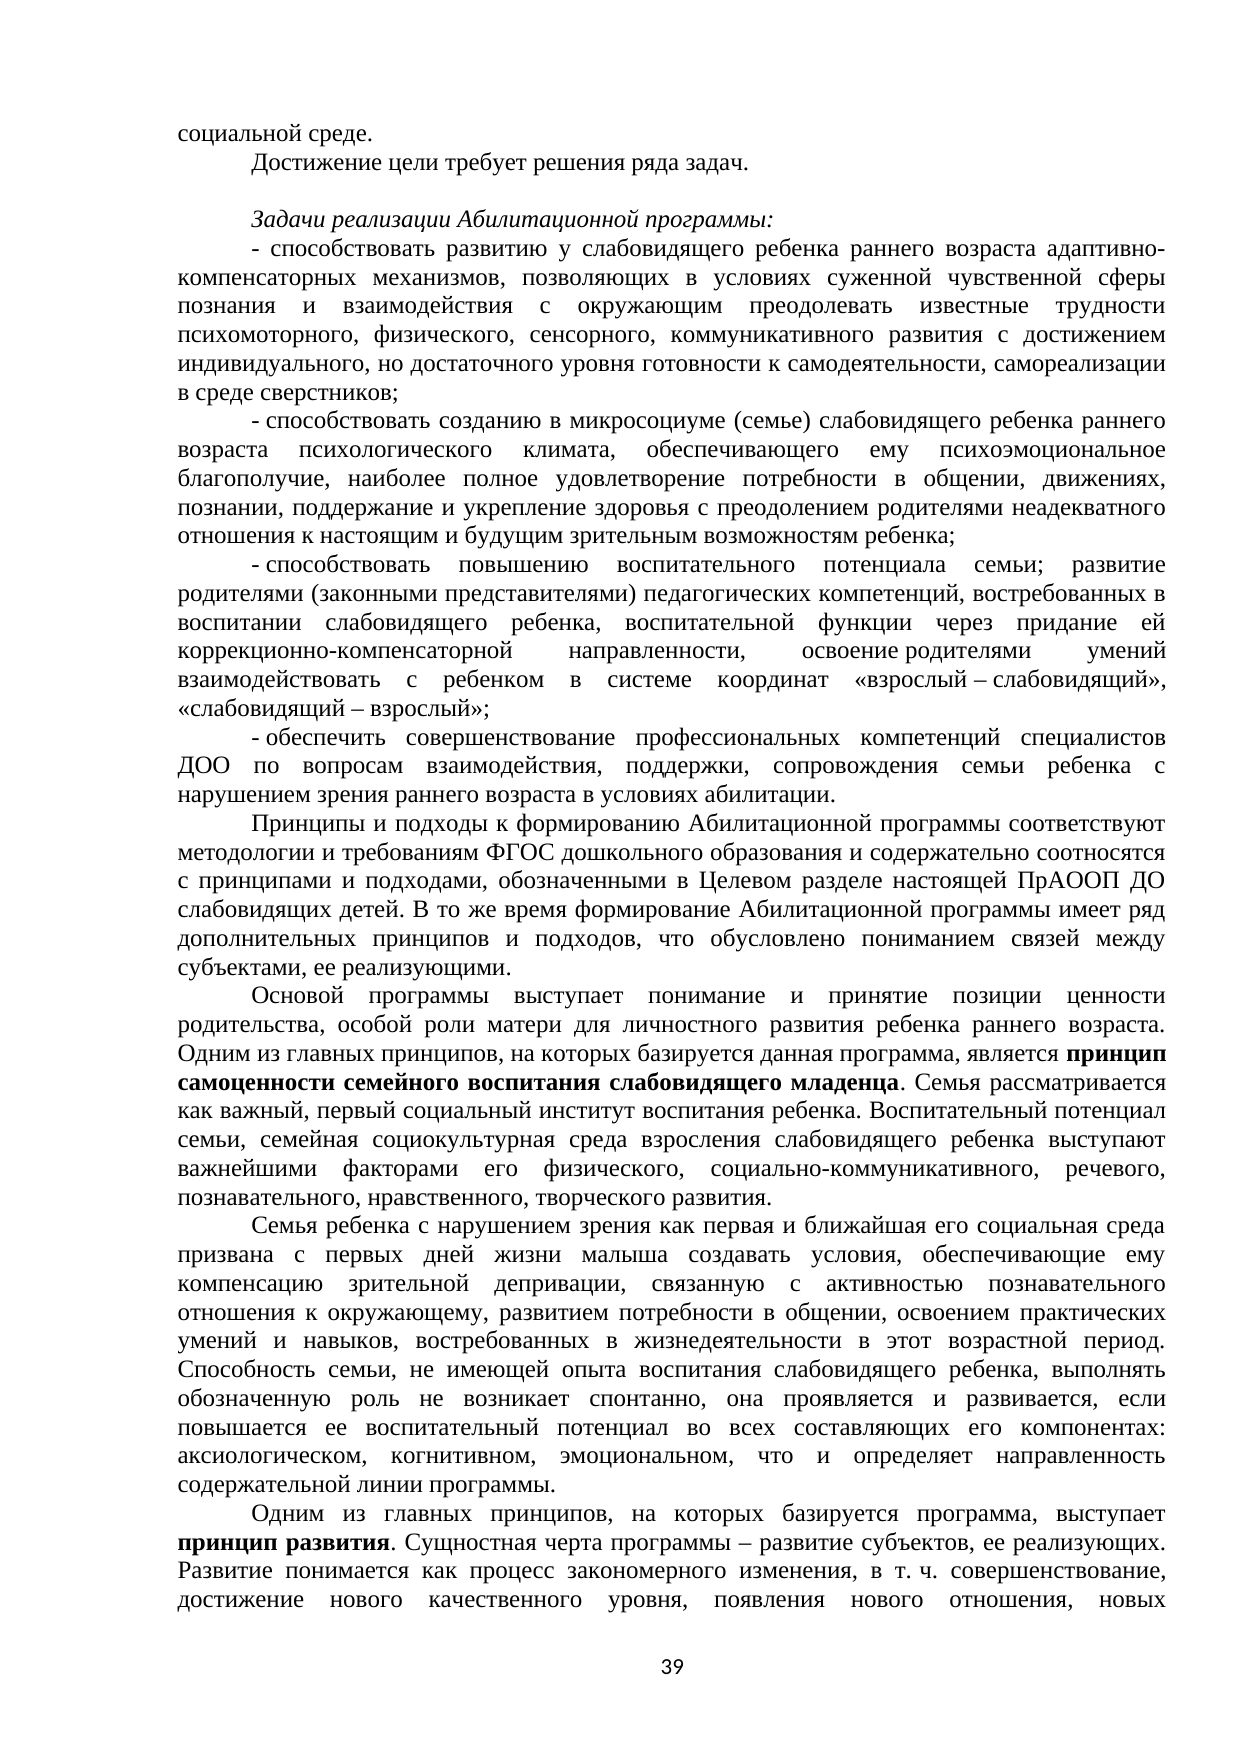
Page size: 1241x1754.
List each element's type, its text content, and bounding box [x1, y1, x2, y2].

text - способствовать созданию в микросоциуме (семье) слабовидящего ребенка раннего возраста психологического климата, обеспечивающего ему психоэмоциональное благополучие, наиболее полное удовлетворение потребности в общении, движениях, познании, поддержание и укрепление здоровья с преодолением родителями неадекватного отношения к настоящим и будущим зрительным возможностям ребенка; [177, 406, 1167, 549]
text - способствовать повышению воспитательного потенциала семьи; развитие родителями (законными представителями) педагогических компетенций, востребованных в воспитании слабовидящего ребенка, воспитательной функции через придание ей коррекционно-компенсаторной направленности, освоение родителями умений взаимодействовать с ребенком в системе координат «взрослый – слабовидящий», «слабовидящий – взрослый»; [177, 549, 1167, 722]
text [177, 118, 1167, 147]
text - обеспечить совершенствование профессиональных компетенций специалистов ДОО по вопросам взаимодействия, поддержки, сопровождения семьи ребенка с нарушением зрения раннего возраста в условиях абилитации. [177, 722, 1167, 808]
text Задачи реализации Абилитационной программы: [177, 204, 1167, 233]
text Принципы и подходы к формированию Абилитационной программы соответствуют методологии и требованиям ФГОС дошкольного образования и содержательно соотносятся с принципами и подходами, обозначенными в Целевом разделе настоящей ПрАООП ДО слабовидящих детей. В то же время формирование Абилитационной программы имеет ряд дополнительных принципов и подходов, что обусловлено пониманием связей между субъектами, ее реализующими. [177, 808, 1167, 981]
text Семья ребенка с нарушением зрения как первая и ближайшая его социальная среда призвана с первых дней жизни малыша создавать условия, обеспечивающие ему компенсацию зрительной депривации, связанную с активностью познавательного отношения к окружающему, развитием потребности в общении, освоением практических умений и навыков, востребованных в жизнедеятельности в этот возрастной период. Способность семьи, не имеющей опыта воспитания слабовидящего ребенка, выполнять обозначенную роль не возникает спонтанно, она проявляется и развивается, если повышается ее воспитательный потенциал во всех составляющих его компонентах: аксиологическом, когнитивном, эмоциональном, что и определяет направленность содержательной линии программы. [177, 1211, 1167, 1498]
text - способствовать развитию у слабовидящего ребенка раннего возраста адаптивно-компенсаторных механизмов, позволяющих в условиях суженной чувственной сферы познания и взаимодействия с окружающим преодолевать известные трудности психомоторного, физического, сенсорного, коммуникативного развития с достижением индивидуального, но достаточного уровня готовности к самодеятельности, самореализации в среде сверстников; [177, 233, 1167, 406]
text Достижение цели требует решения ряда задач. [177, 147, 1167, 176]
text Основой программы выступает понимание и принятие позиции ценности родительства, особой роли матери для личностного развития ребенка раннего возраста. Одним из главных принципов, на которых базируется данная программа, является принцип самоценности семейного воспитания слабовидящего младенца. Семья рассматривается как важный, первый социальный институт воспитания ребенка. Воспитательный потенциал семьи, семейная социокультурная среда взросления слабовидящего ребенка выступают важнейшими факторами его физического, социально-коммуникативного, речевого, познавательного, нравственного, творческого развития. [177, 981, 1167, 1211]
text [177, 1498, 1167, 1613]
